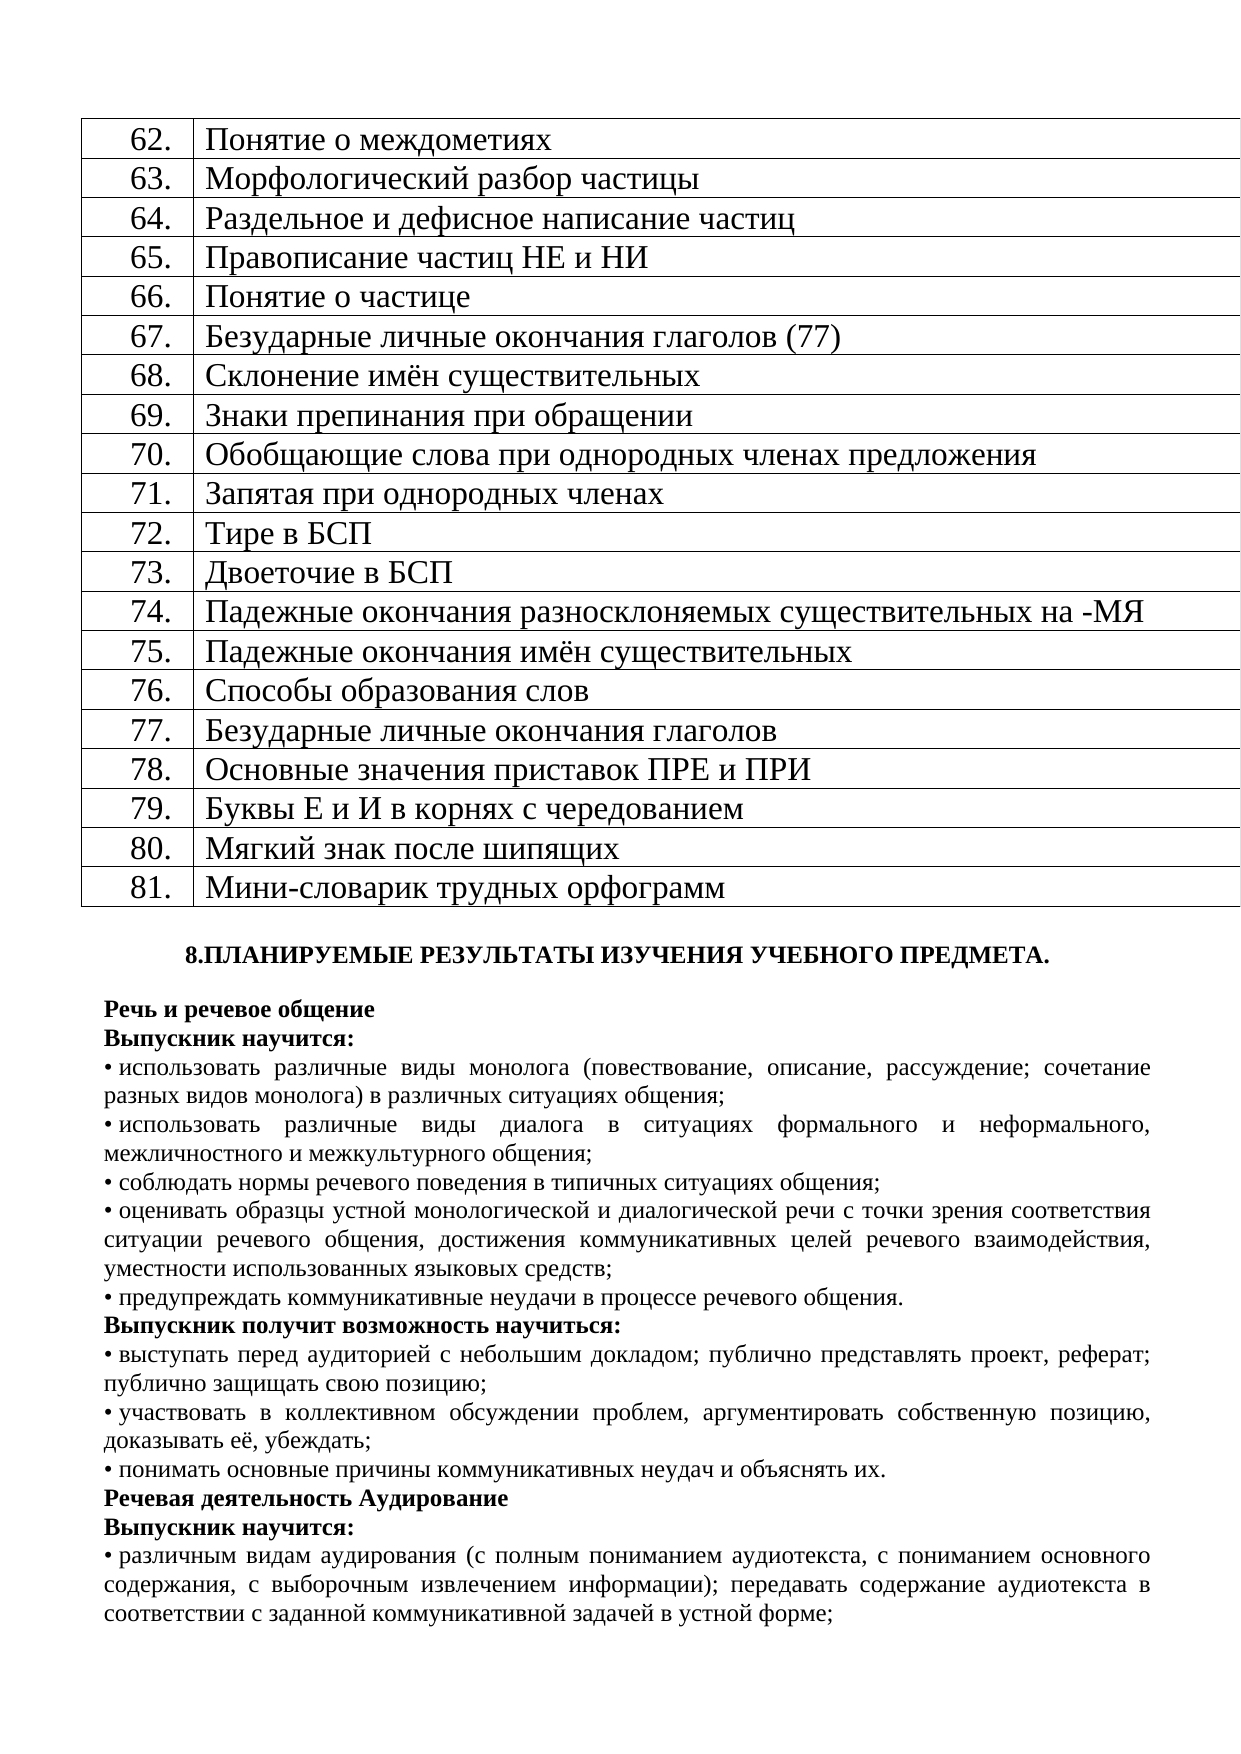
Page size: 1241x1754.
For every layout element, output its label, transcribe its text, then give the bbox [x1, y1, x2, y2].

table_cell Обобщающие слова при однородных членах предложения [194, 434, 1240, 472]
table_cell [82, 631, 193, 669]
table_cell Двоеточие в БСП [194, 552, 1240, 591]
table_cell [82, 395, 193, 433]
table_cell Мягкий знак после шипящих [194, 828, 1240, 866]
table_cell [82, 474, 193, 512]
text • участвовать в коллективном обсуждении проблем, аргументировать собственную позицию, доказывать её, убеждать; [103, 1397, 1152, 1454]
table_cell Тире в БСП [194, 513, 1240, 551]
table_cell Раздельное и дефисное написание частиц [194, 198, 1240, 236]
table_cell Запятая при однородных членах [194, 474, 1240, 512]
table_cell Морфологический разбор частицы [194, 159, 1240, 197]
text • оценивать образцы устной монологической и диалогической речи с точки зрения соответствия ситуации речевого общения, достижения коммуникативных целей речевого взаимодействия, уместности использованных языковых средств; [103, 1195, 1152, 1282]
text • использовать различные виды диалога в ситуациях формального и неформального, межличностного и межкультурного общения; [103, 1109, 1152, 1167]
text Речевая деятельность Аудирование [103, 1483, 1152, 1512]
table_cell [82, 592, 193, 630]
text • использовать различные виды монолога (повествование, описание, рассуждение; сочетание разных видов монолога) в различных ситуациях общения; [103, 1052, 1152, 1109]
table_cell Знаки препинания при обращении [194, 395, 1240, 433]
table_cell Безударные личные окончания глаголов [194, 710, 1240, 748]
table_cell [82, 119, 193, 157]
text • понимать основные причины коммуникативных неудач и объяснять их. [103, 1454, 1152, 1483]
table_cell Безударные личные окончания глаголов (77) [194, 316, 1240, 354]
table_cell [82, 789, 193, 827]
table_cell Падежные окончания разносклоняемых существительных на -МЯ [194, 592, 1240, 630]
table_cell [82, 237, 193, 276]
table_cell Мини-словарик трудных орфограмм [194, 867, 1240, 906]
table_cell [82, 552, 193, 591]
table_cell [82, 159, 193, 197]
table_cell Буквы Е и И в корнях с чередованием [194, 789, 1240, 827]
text • предупреждать коммуникативные неудачи в процессе речевого общения. [103, 1282, 1152, 1310]
table_cell [82, 513, 193, 551]
list 8.ПЛАНИРУЕМЫЕ РЕЗУЛЬТАТЫ ИЗУЧЕНИЯ УЧЕБНОГО ПРЕДМЕТА. [103, 940, 1152, 969]
text Речь и речевое общение [103, 994, 1152, 1023]
table_cell [82, 198, 193, 236]
table_cell [82, 277, 193, 315]
table_cell [82, 670, 193, 709]
table_cell Падежные окончания имён существительных [194, 631, 1240, 669]
table_cell [82, 749, 193, 787]
table_cell Способы образования слов [194, 670, 1240, 709]
table_cell [82, 710, 193, 748]
table_cell Понятие о междометиях [194, 119, 1240, 157]
table_cell Правописание частиц НЕ и НИ [194, 237, 1240, 276]
table_cell [82, 434, 193, 472]
table_cell [82, 316, 193, 354]
text • выступать перед аудиторией с небольшим докладом; публично представлять проект, реферат; публично защищать свою позицию; [103, 1339, 1152, 1397]
text • различным видам аудирования (с полным пониманием аудиотекста, с пониманием основного содержания, с выборочным извлечением информации); передавать содержание аудиотекста в соответствии с заданной коммуникативной задачей в устной форме; [103, 1540, 1152, 1627]
text Выпускник научится: [103, 1512, 1152, 1540]
text Выпускник научится: [103, 1023, 1152, 1052]
table_cell [82, 867, 193, 906]
table_cell Склонение имён существительных [194, 355, 1240, 394]
text • соблюдать нормы речевого поведения в типичных ситуациях общения; [103, 1167, 1152, 1195]
text Выпускник получит возможность научиться: [103, 1310, 1152, 1339]
table_cell Основные значения приставок ПРЕ и ПРИ [194, 749, 1240, 787]
table_cell Понятие о частице [194, 277, 1240, 315]
table_cell [82, 828, 193, 866]
table_cell [82, 355, 193, 394]
